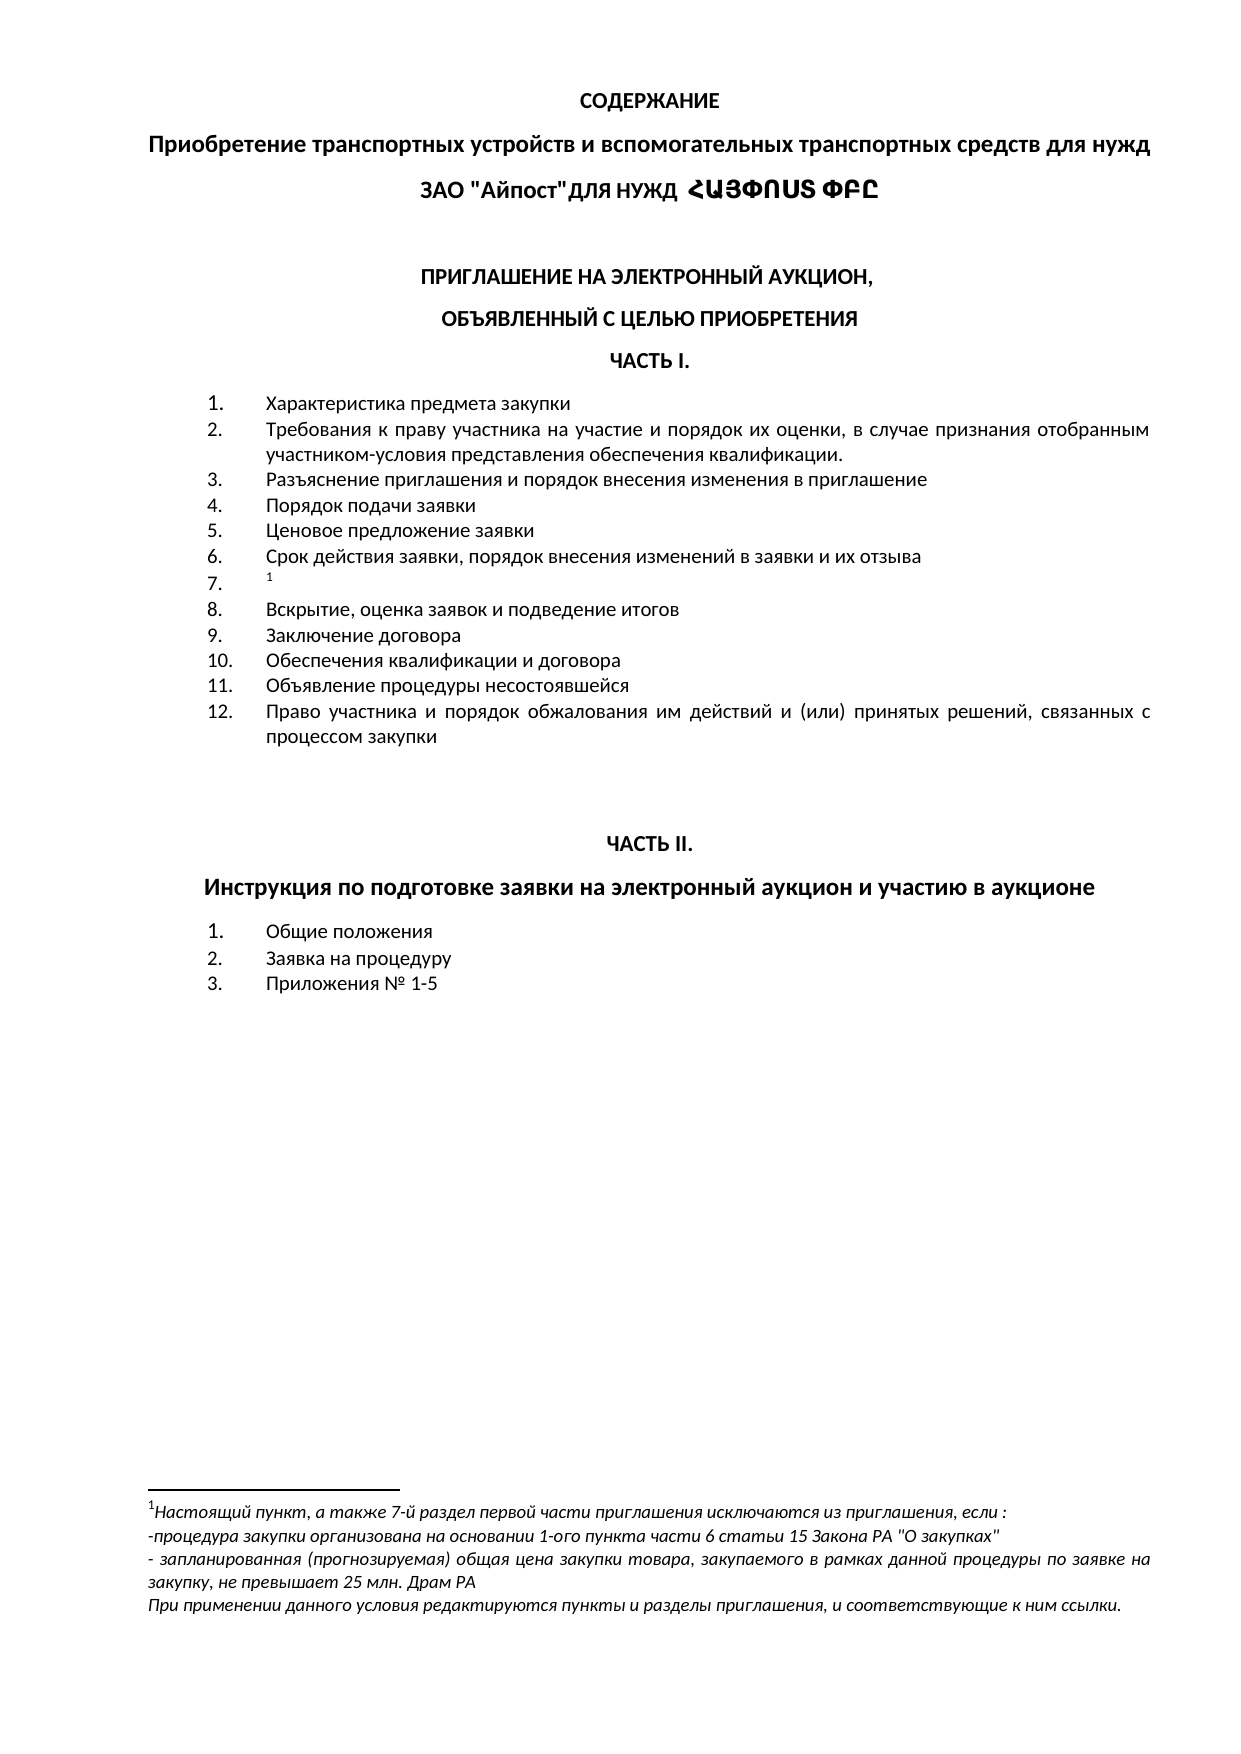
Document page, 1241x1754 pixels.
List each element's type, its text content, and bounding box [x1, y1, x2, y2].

text 9. Заключение договора [207, 622, 1152, 647]
text СОДЕРЖАНИЕ [148, 86, 1152, 114]
text ЧАСТЬ II. [148, 829, 1152, 857]
text 12. Право участника и порядок обжалования им действий и (или) принятых решений, связанных с процессом закупки [207, 698, 1152, 749]
text ПРИГЛАШЕНИЕ НА ЭЛЕКТРОННЫЙ АУКЦИОН, ОБЪЯВЛЕННЫЙ С ЦЕЛЬЮ ПРИОБРЕТЕНИЯ [148, 262, 1152, 332]
text 11. Объявление процедуры несостоявшейся [207, 673, 1152, 698]
text Приобретение транспортных устройств и вспомогательных транспортных средств для нужд ЗАО "Айпост"ДЛЯ НУЖД ՀԱՅՓՈՍՏ ՓԲԸ [148, 128, 1152, 205]
text 10. Обеспечения квалификации и договора [207, 647, 1152, 673]
text 3. Разъяснение приглашения и порядок внесения изменения в приглашение [207, 467, 1152, 492]
text 1. Характеристика предмета закупки [207, 388, 1152, 416]
text 7. [207, 568, 1152, 596]
text 8. Вскрытие, оценка заявок и подведение итогов [207, 596, 1152, 622]
text 2. Заявка на процедуру [207, 945, 1152, 970]
text 2. Требования к праву участника на участие и порядок их оценки, в случае признания отобранным участником-условия представления обеспечения квалификации. [207, 416, 1152, 467]
text Инструкция по подготовке заявки на электронный аукцион и участию в аукционе [148, 871, 1152, 901]
text 4. Порядок подачи заявки [207, 492, 1152, 517]
text 5. Ценовое предложение заявки [207, 517, 1152, 543]
text 6. Срок действия заявки, порядок внесения изменений в заявки и их отзыва [207, 543, 1152, 568]
text 1. Общие положения [207, 917, 1152, 945]
text ЧАСТЬ I. [148, 346, 1152, 374]
text 3. Приложения № 1-5 [207, 970, 1152, 996]
